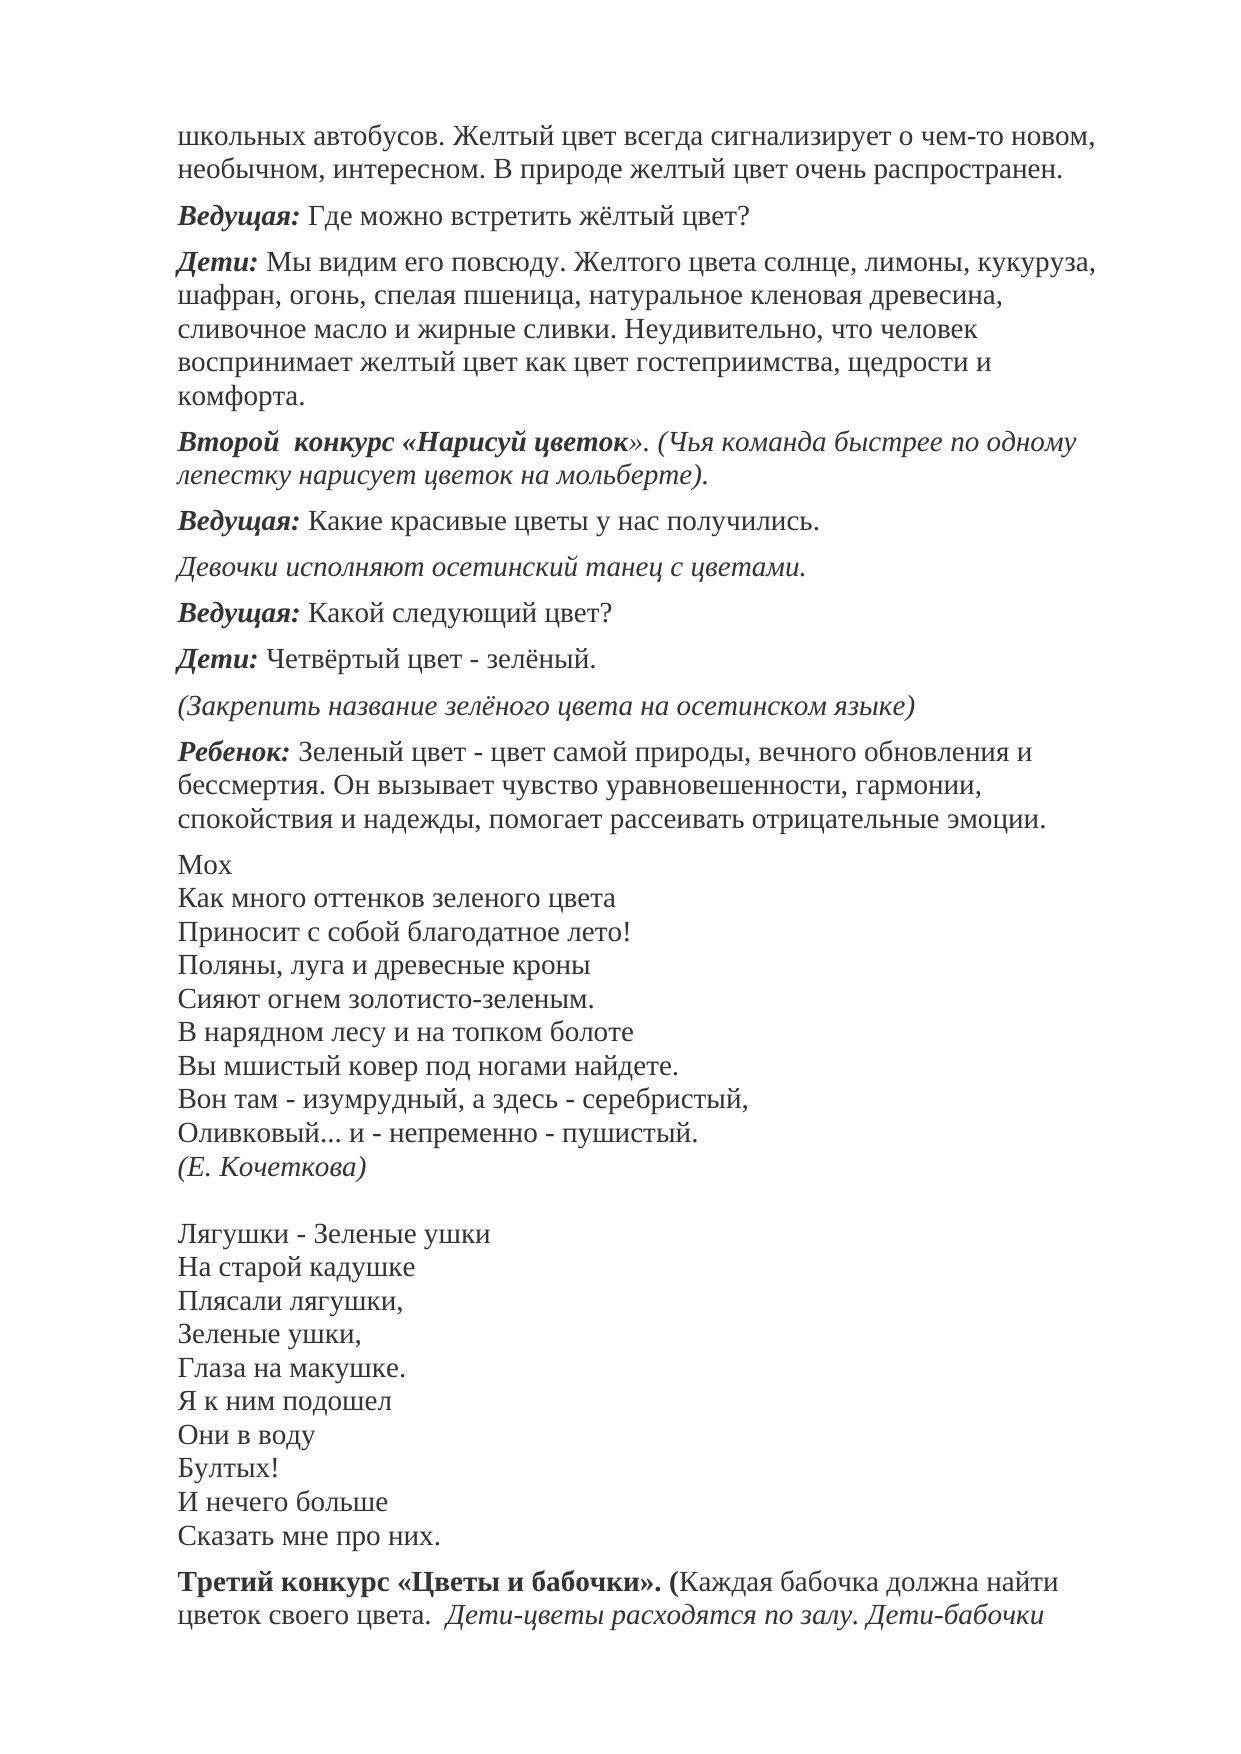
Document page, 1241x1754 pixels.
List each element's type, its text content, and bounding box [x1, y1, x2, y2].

text Как много оттенков зеленого цвета Приносит с собой благодатное лето! Поляны, луга и древесные кроны Сияют огнем золотисто-зеленым. В нарядном лесу и на топком болоте Вы мшистый ковер под ногами найдете. Вон там - изумрудный, а здесь - серебристый, Оливковый... и - непременно - пушистый. [177, 880, 1122, 1149]
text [177, 1564, 1122, 1631]
text Ведущая: Какой следующий цвет? [177, 596, 1122, 629]
text Ведущая: Где можно встретить жёлтый цвет? [177, 198, 1122, 231]
text Девочки исполняют осетинский танец с цветами. [177, 549, 1122, 583]
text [177, 118, 1122, 185]
text Ведущая: Какие красивые цветы у нас получились. [177, 503, 1122, 537]
text Дети: Мы видим его повсюду. Желтого цвета солнце, лимоны, кукуруза, шафран, огонь, спелая пшеница, натуральное кленовая древесина, сливочное масло и жирные сливки. Неудивительно, что человек воспринимает желтый цвет как цвет гостеприимства, щедрости и комфорта. [177, 244, 1122, 411]
text На старой кадушке Плясали лягушки, Зеленые ушки, Глаза на макушке. Я к ним подошел Они в воду Бултых! И нечего больше Сказать мне про них. [177, 1249, 1122, 1551]
text Мох [177, 847, 1122, 880]
text Дети: Четвёртый цвет - зелёный. [177, 642, 1122, 675]
text Лягушки - Зеленые ушки [177, 1216, 1122, 1249]
text (Закрепить название зелёного цвета на осетинском языке) [177, 688, 1122, 721]
text Ребенок: Зеленый цвет - цвет самой природы, вечного обновления и бессмертия. Он вызывает чувство уравновешенности, гармонии, спокойствия и надежды, помогает рассеивать отрицательные эмоции. [177, 734, 1122, 834]
text (Е. Кочеmкова) [177, 1149, 1122, 1182]
text Второй конкурс «Нарисуй цветок». (Чья команда быстрее по одному лепестку нарисует цветок на мольберте). [177, 424, 1122, 491]
